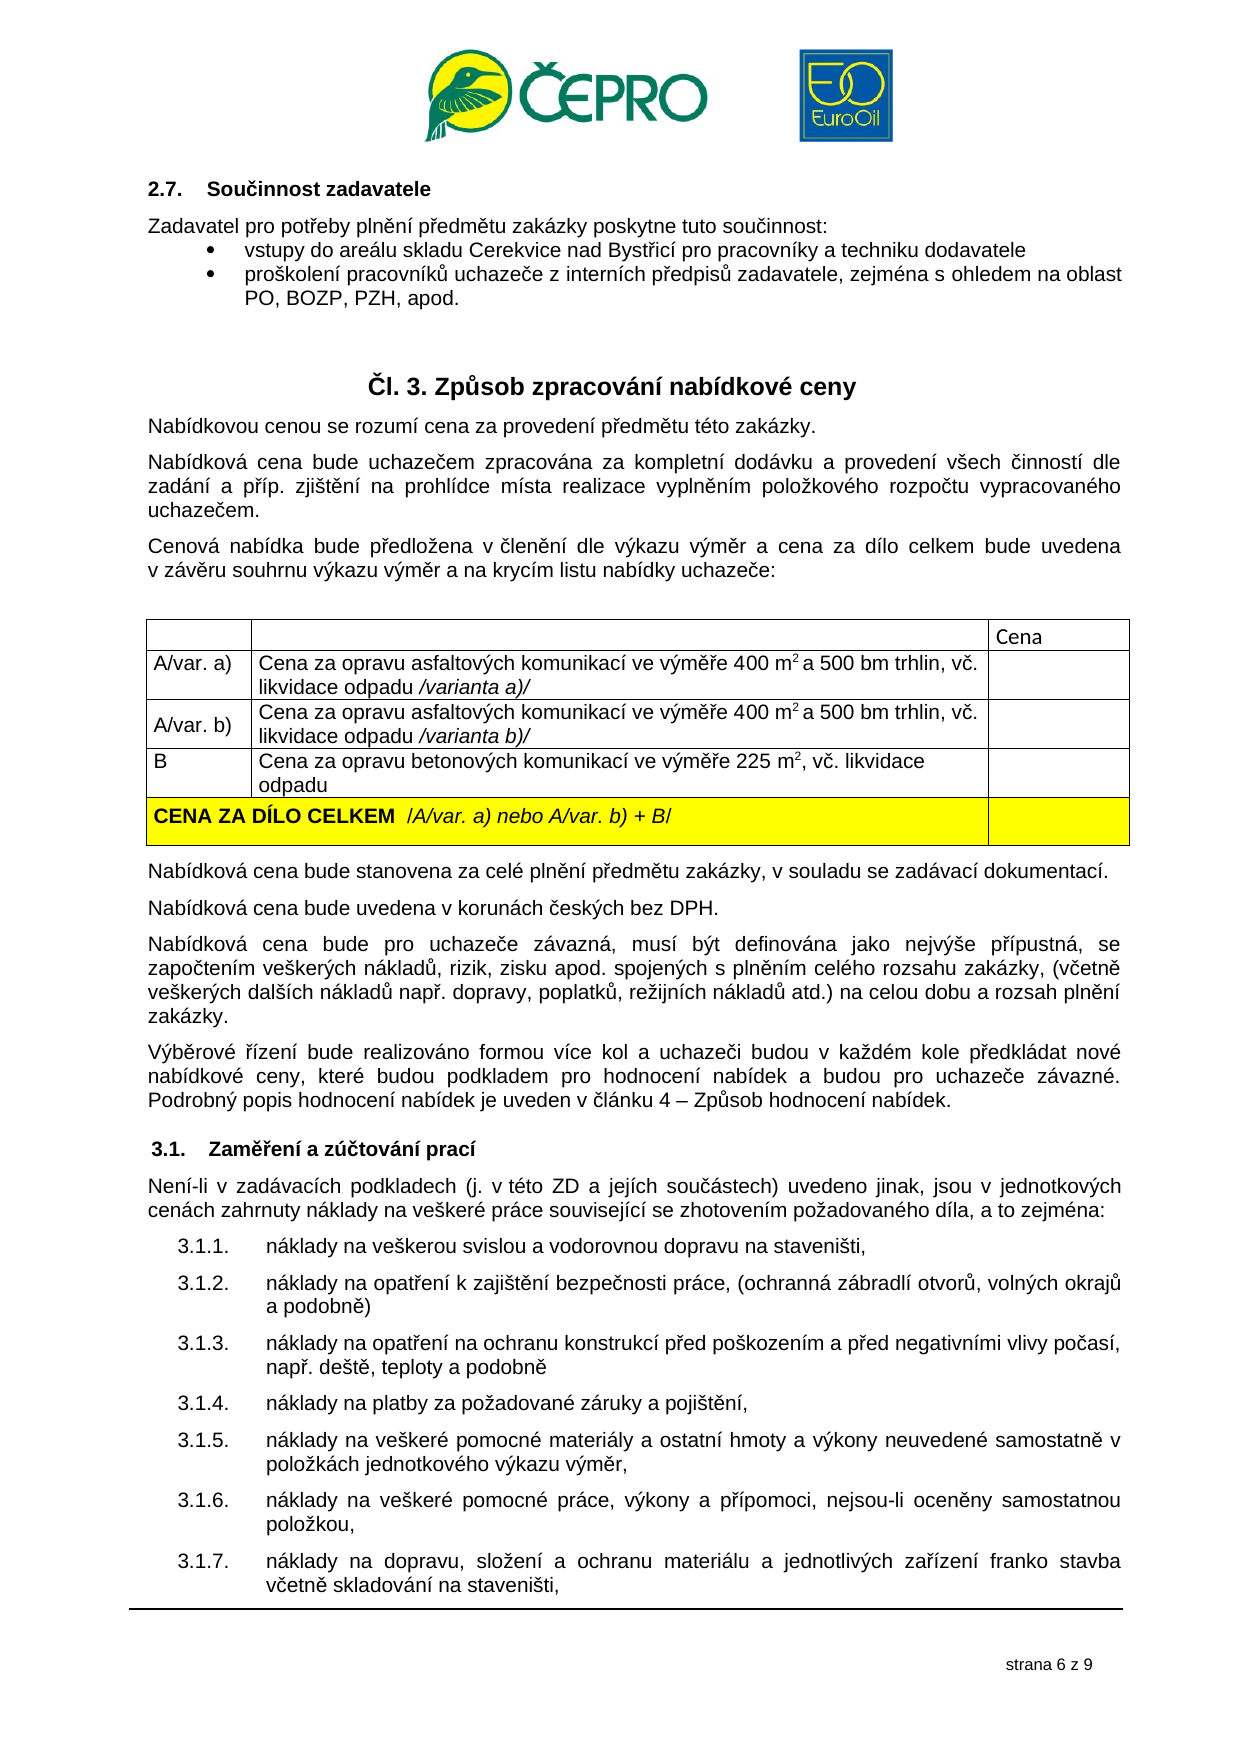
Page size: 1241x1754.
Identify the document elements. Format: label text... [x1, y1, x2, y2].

text Způsob zpracování nabídkové ceny [102, 372, 1122, 401]
table_cell [989, 798, 1129, 845]
text Nabídková cena bude uvedena v korunách českých bez DPH. [148, 895, 1122, 919]
table_cell CENA ZA DÍLO CELKEM /A/var. a) nebo A/var. b) + B/ [147, 798, 988, 845]
table_cell Cena za opravu betonových komunikací ve výměře 225 m2, vč. likvidace odpadu [252, 749, 988, 797]
text náklady na platby za požadované záruky a pojištění, [177, 1391, 1122, 1415]
table_cell A/var. a) [147, 651, 251, 699]
text náklady na veškeré pomocné práce, výkony a přípomoci, nejsou-li oceněny samostatnou položkou, [177, 1488, 1122, 1536]
text Nabídkovou cenou se rozumí cena za provedení předmětu této zakázky. [148, 413, 1122, 437]
table_header [147, 620, 251, 650]
text náklady na veškeré pomocné materiály a ostatní hmoty a výkony neuvedené samostatně v položkách jednotkového výkazu výměr, [177, 1428, 1122, 1476]
table_header Cena [989, 620, 1129, 650]
table_header [252, 620, 988, 650]
table_cell [989, 749, 1129, 797]
picture [424, 49, 893, 142]
subtitle Zaměření a zúčtování prací [151, 1137, 1122, 1161]
table_cell Cena za opravu asfaltových komunikací ve výměře 400 m2 a 500 bm trhlin, vč. likvidace odpadu /varianta a)/ [252, 651, 988, 699]
subtitle Součinnost zadavatele [148, 177, 1122, 201]
list proškolení pracovníků uchazeče z interních předpisů zadavatele, zejména s ohledem na oblast PO, BOZP, PZH, apod. [207, 262, 1122, 310]
text Není-li v zadávacích podkladech (j. v této ZD a jejích součástech) uvedeno jinak, jsou v jednotkových cenách zahrnuty náklady na veškeré práce související se zhotovením požadovaného díla, a to zejména: [148, 1173, 1122, 1221]
table_cell B [147, 749, 251, 797]
text Cenová nabídka bude předložena v členění dle výkazu výměr a cena za dílo celkem bude uvedena v závěru souhrnu výkazu výměr a na krycím listu nabídky uchazeče: [148, 534, 1122, 582]
text náklady na veškerou svislou a vodorovnou dopravu na staveništi, [177, 1234, 1122, 1258]
text Zadavatel pro potřeby plnění předmětu zakázky poskytne tuto součinnost: [148, 214, 1122, 238]
text Nabídková cena bude uchazečem zpracována za kompletní dodávku a provedení všech činností dle zadání a příp. zjištění na prohlídce místa realizace vyplněním položkového rozpočtu vypracovaného uchazečem. [148, 450, 1122, 522]
text náklady na dopravu, složení a ochranu materiálu a jednotlivých zařízení franko stavba včetně skladování na staveništi, [177, 1548, 1122, 1596]
list vstupy do areálu skladu Cerekvice nad Bystřicí pro pracovníky a techniku dodavatele [207, 238, 1122, 262]
text náklady na opatření na ochranu konstrukcí před poškozením a před negativními vlivy počasí, např. deště, teploty a podobně [177, 1331, 1122, 1379]
table_cell Cena za opravu asfaltových komunikací ve výměře 400 m2 a 500 bm trhlin, vč. likvidace odpadu /varianta b)/ [252, 700, 988, 748]
text Nabídková cena bude stanovena za celé plnění předmětu zakázky, v souladu se zadávací dokumentací. [148, 859, 1122, 883]
table_cell [989, 651, 1129, 699]
table_cell [989, 700, 1129, 748]
text Výběrové řízení bude realizováno formou více kol a uchazeči budou v každém kole předkládat nové nabídkové ceny, které budou podkladem pro hodnocení nabídek a budou pro uchazeče závazné. Podrobný popis hodnocení nabídek je uveden v článku 4 – Způsob hodnocení nabídek. [148, 1040, 1122, 1112]
text náklady na opatření k zajištění bezpečnosti práce, (ochranná zábradlí otvorů, volných okrajů a podobně) [177, 1270, 1122, 1318]
text Nabídková cena bude pro uchazeče závazná, musí být definována jako nejvýše přípustná, se započtením veškerých nákladů, rizik, zisku apod. spojených s plněním celého rozsahu zakázky, (včetně veškerých dalších nákladů např. dopravy, poplatků, režijních nákladů atd.) na celou dobu a rozsah plnění zakázky. [148, 932, 1122, 1028]
table_cell A/var. b) [147, 700, 251, 748]
